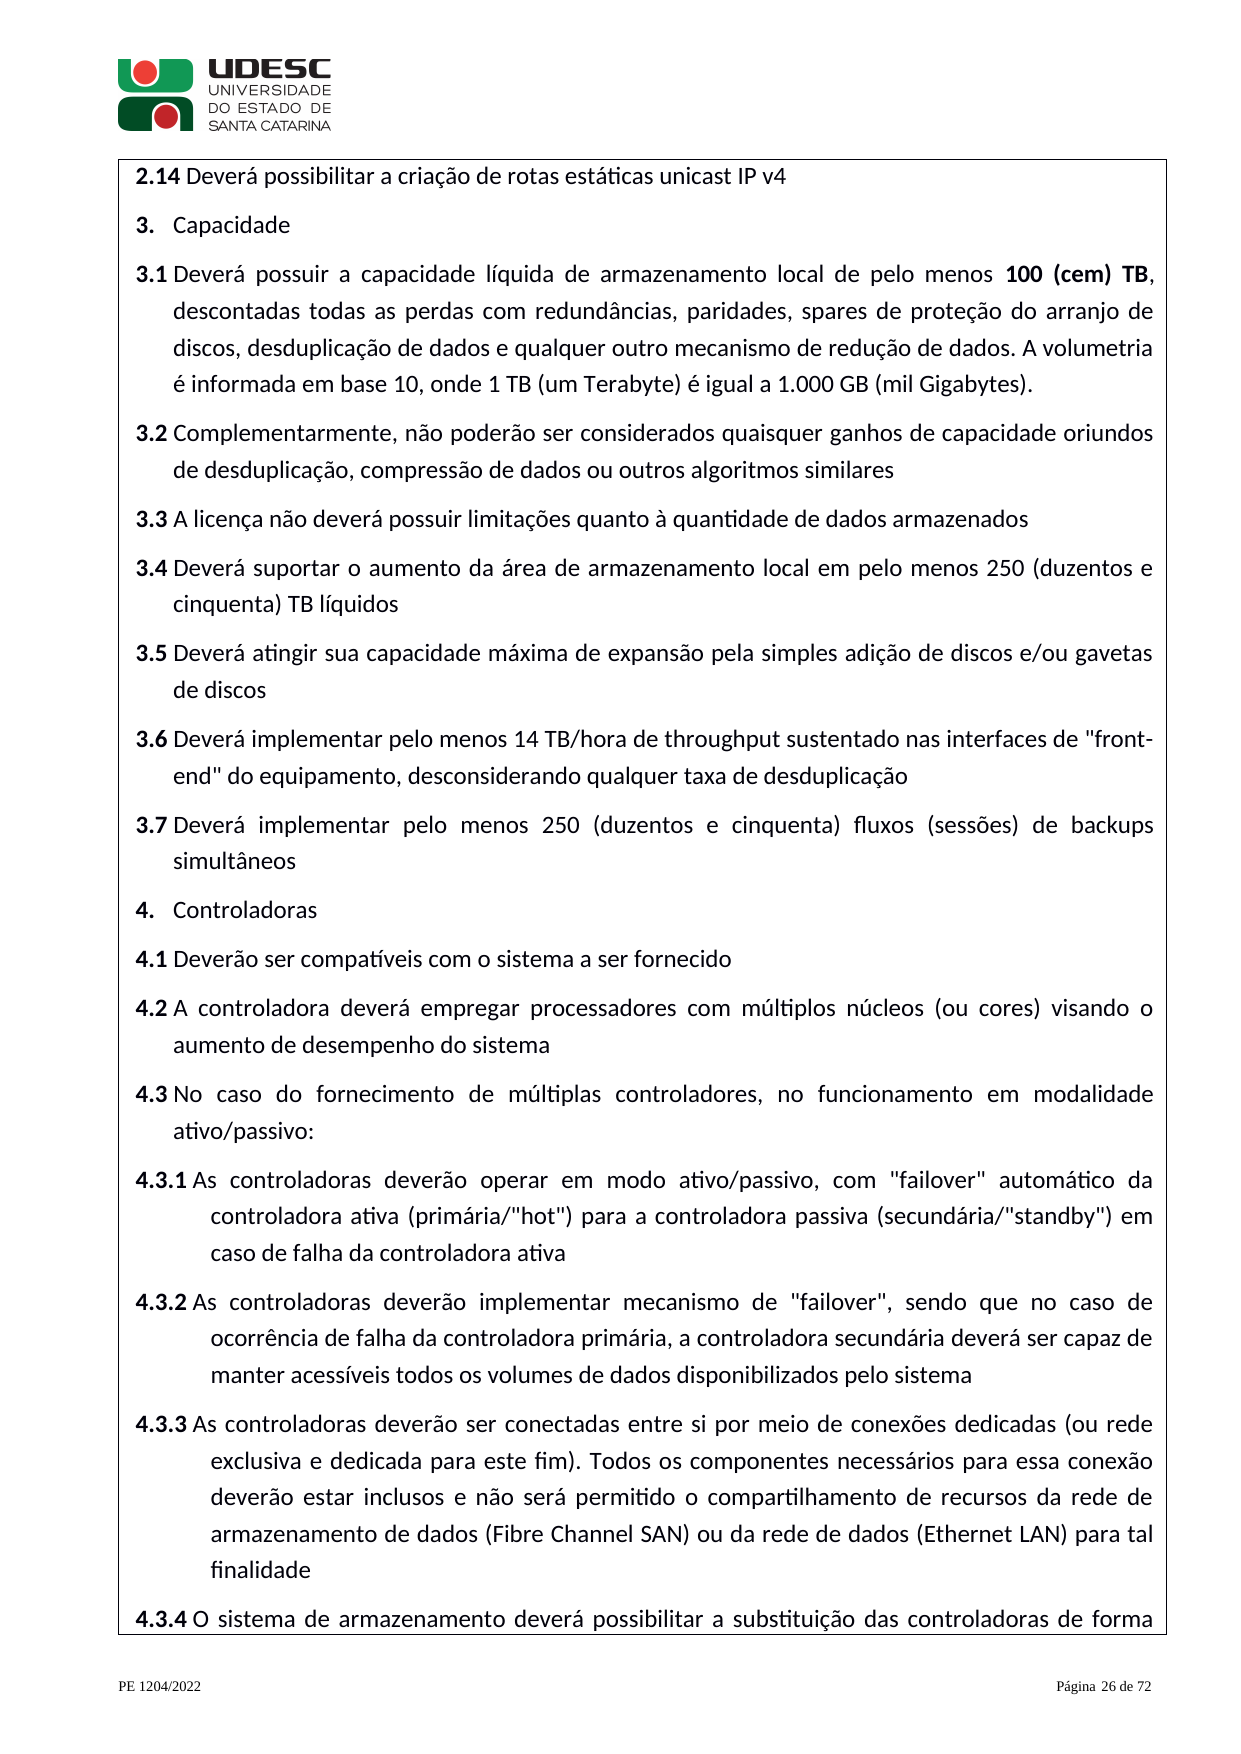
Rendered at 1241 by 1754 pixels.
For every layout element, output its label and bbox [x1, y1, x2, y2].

picture [118, 59, 331, 131]
table_header [119, 160, 1166, 1634]
